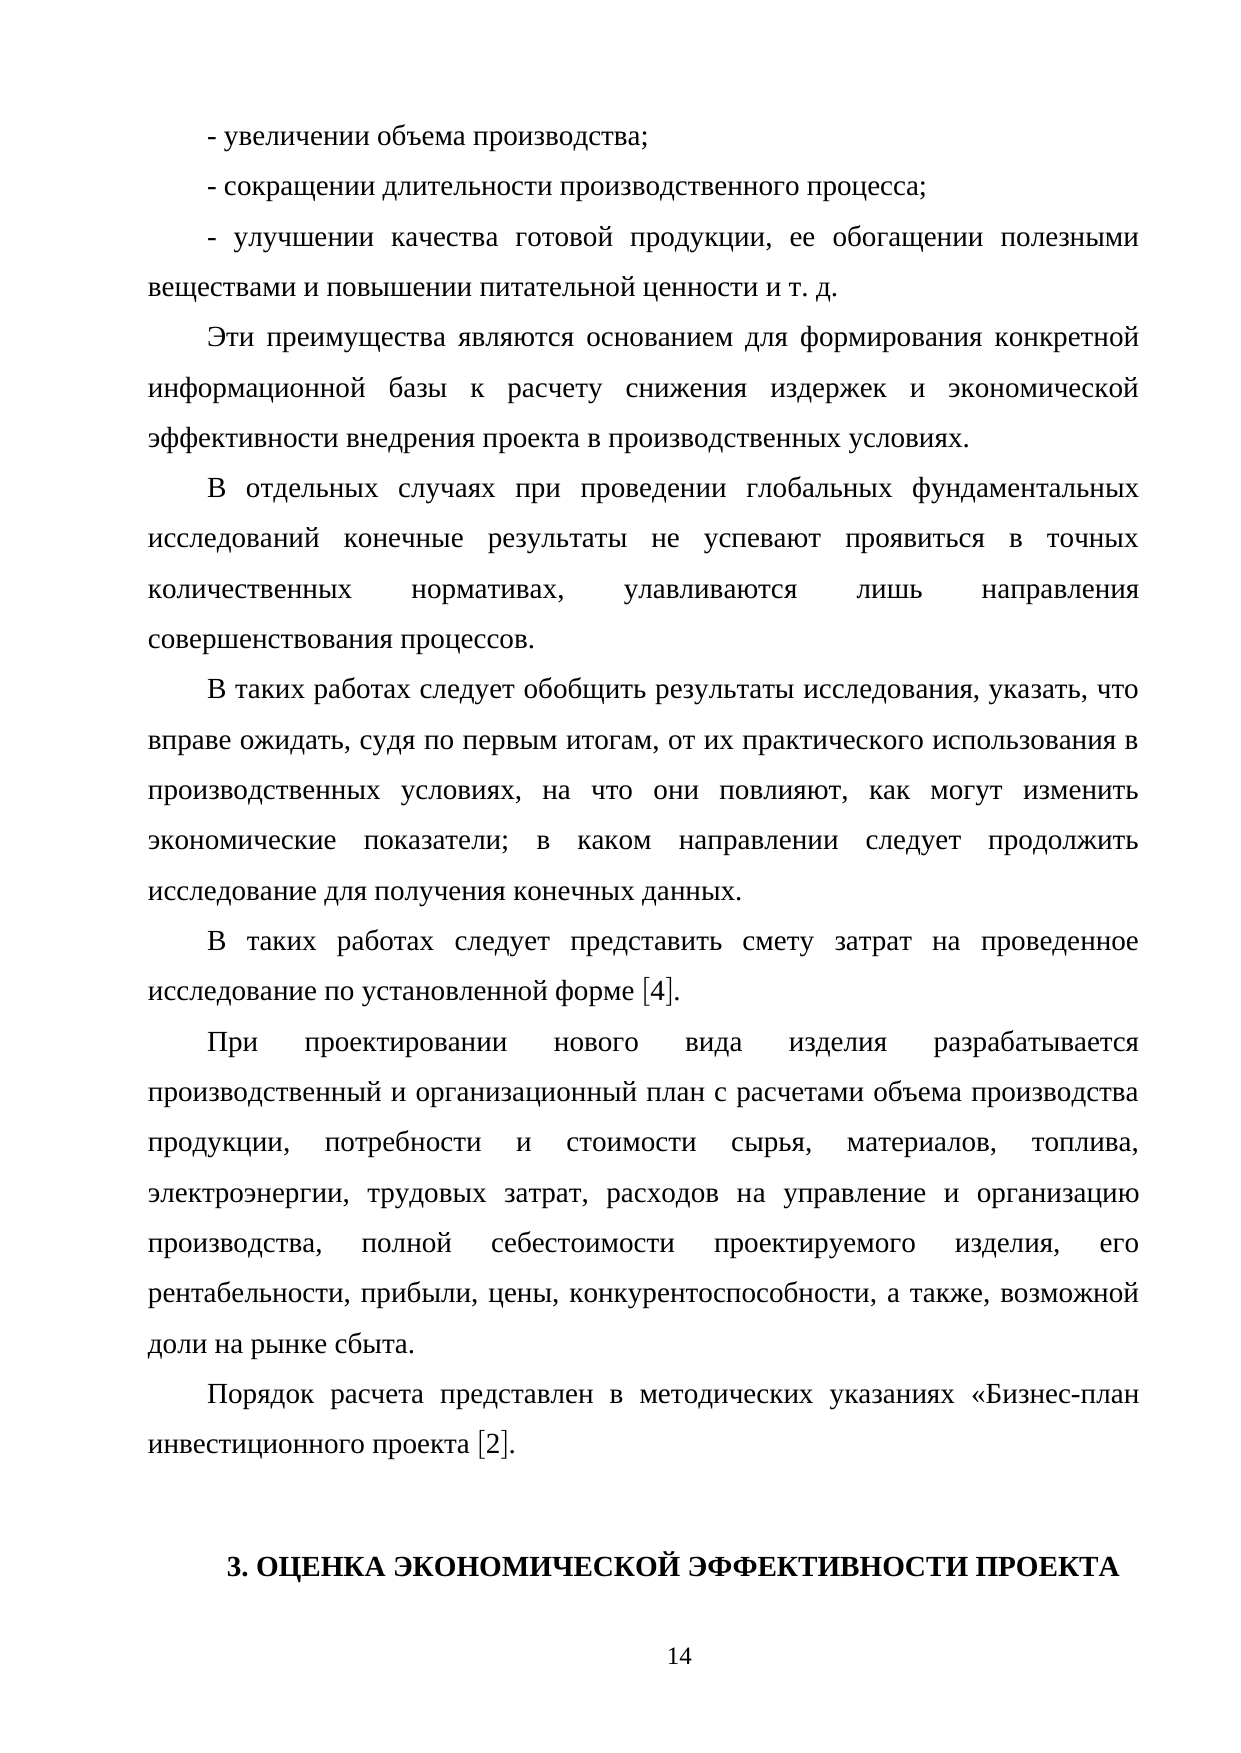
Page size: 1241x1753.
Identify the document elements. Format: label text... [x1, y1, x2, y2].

text Эти преимущества являются основанием для формирования конкретной информационной базы к расчету снижения издержек и экономической эффективности внедрения проекта в производственных условиях. [148, 319, 1140, 453]
text При проектировании нового вида изделия разрабатывается производственный и организационный план с расчетами объема производства продукции, потребности и стоимости сырья, материалов, топлива, электроэнергии, трудовых затрат, расходов нa управление и организацию производства, полной себестоимости проектируемого изделия, его рентабельности, прибыли, цены, конкурентоспособности, а также, возможной доли на рынке сбыта. [148, 1024, 1140, 1359]
text В отдельных случаях при проведении глобальных фундаментальных исследований конечные результаты не успевают проявиться в точных количественных нормативах, улавливаются лишь направления совершенствования процессов. [148, 470, 1140, 655]
text 3. Оценка экономической эффективности проекта [148, 1549, 1140, 1582]
text В таких работах следует обобщить результаты исследования, указать, что вправе ожидать, судя по первым итогам, от их практического использования в производственных условиях, на что они повлияют, как могут изменить экономические показатели; в каком направлении следует продолжить исследование для получения конечных данных. [148, 672, 1140, 906]
text Порядок расчета представлен в методических указаниях «Бизнес-план инвестиционного проекта 2. [148, 1376, 1140, 1460]
text - улучшении качества готовой продукции, ее обогащении полезными веществами и повышении питательной ценности и т. д. [148, 219, 1140, 303]
text - сокращении длительности производственного процесса; [148, 168, 1140, 202]
text - увеличении объема производства; [148, 118, 1140, 152]
text В таких работах следует представить смету затрат на проведенное исследование по установленной форме 4. [148, 923, 1140, 1007]
